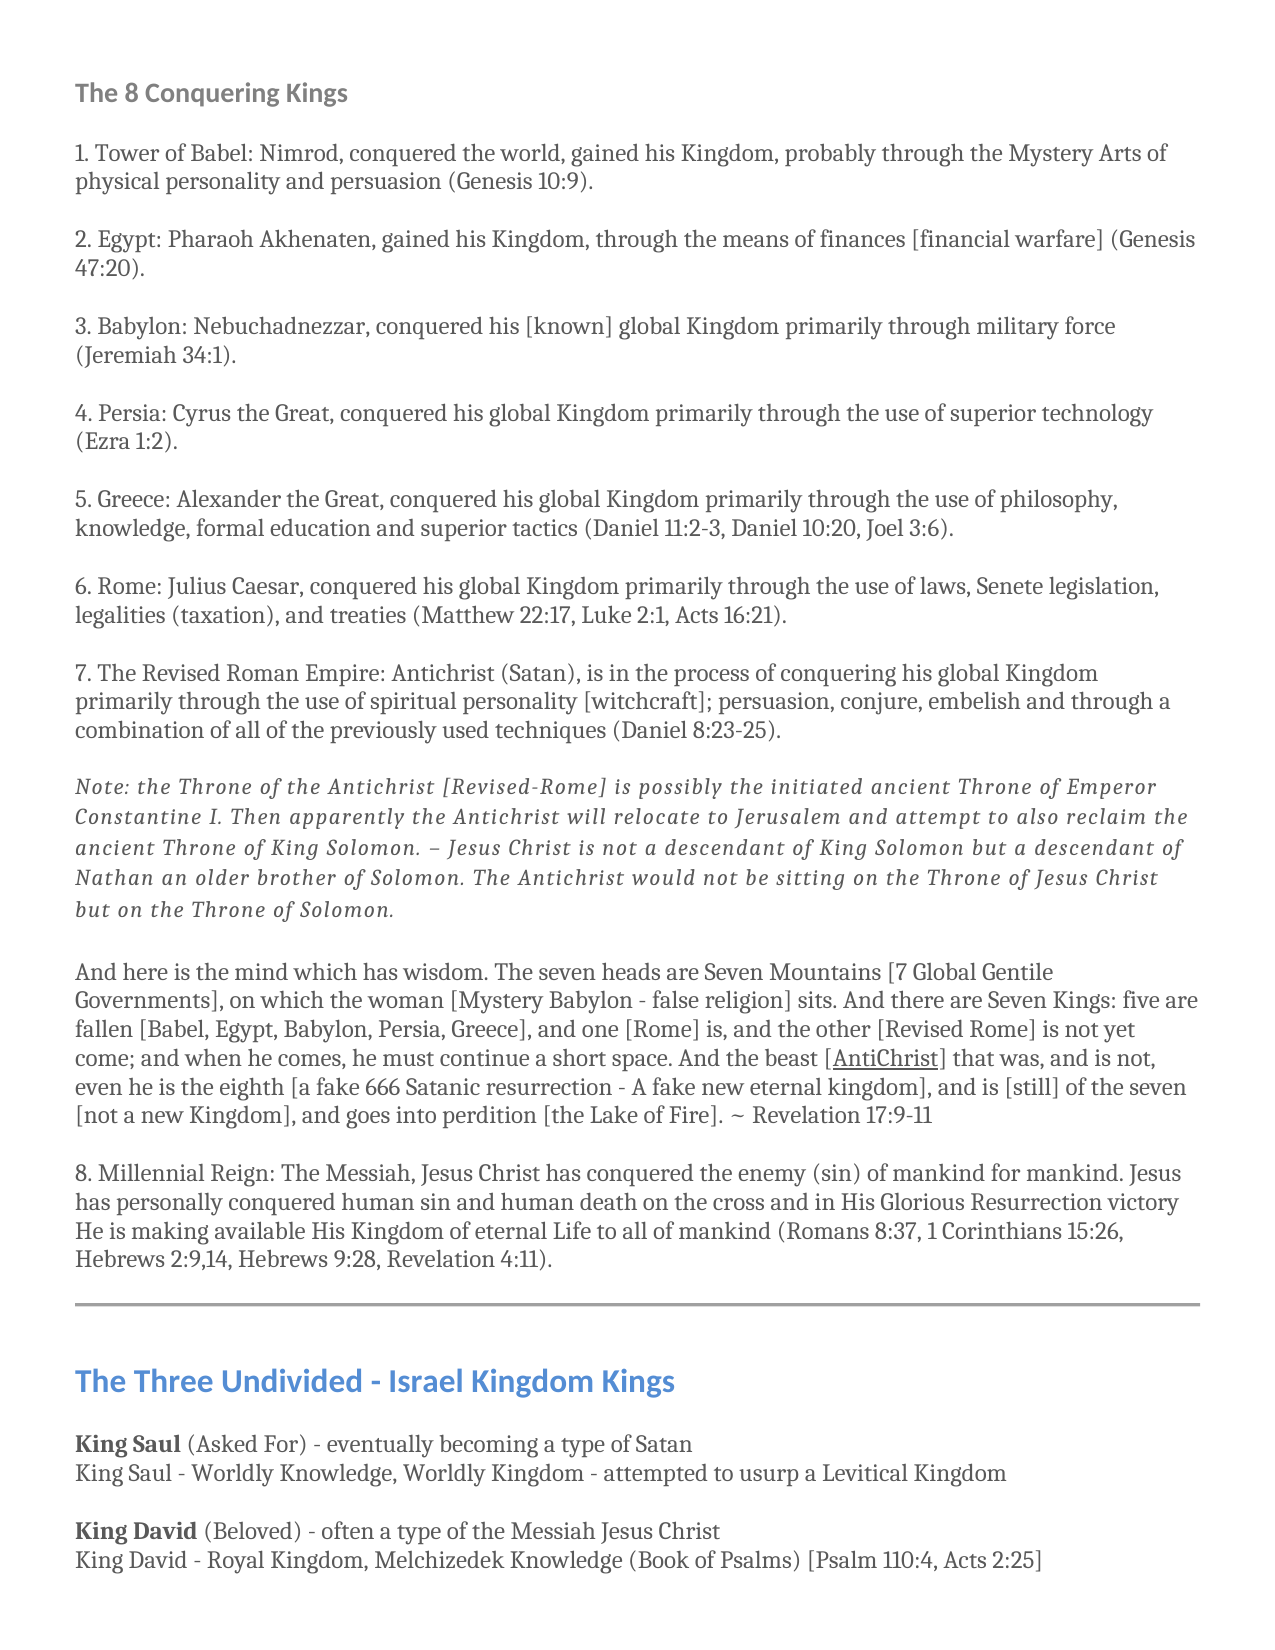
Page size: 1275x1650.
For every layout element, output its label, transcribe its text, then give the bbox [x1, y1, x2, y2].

subtitle The 8 Conquering Kings [75, 75, 1200, 109]
text And here is the mind which has wisdom. The seven heads are Seven Mountains [7 Global Gentile Governments], on which the woman [Mystery Babylon - false religion] sits. And there are Seven Kings: five are fallen [Babel, Egypt, Babylon, Persia, Greece], and one [Rome] is, and the other [Revised Rome] is not yet come; and when he comes, he must continue a short space. And the beast [AntiChrist] that was, and is not, even he is the eighth [a fake 666 Satanic resurrection - A fake new eternal kingdom], and is [still] of the seven [not a new Kingdom], and goes into perdition [the Lake of Fire]. ~ Revelation 17:9-11 [75, 957, 1200, 1130]
text 3. Babylon: Nebuchadnezzar, conquered his [known] global Kingdom primarily through military force (Jeremiah 34:1). [75, 312, 1200, 369]
text 4. Persia: Cyrus the Great, conquered his global Kingdom primarily through the use of superior technology (Ezra 1:2). [75, 398, 1200, 456]
text 8. Millennial Reign: The Messiah, Jesus Christ has conquered the enemy (sin) of mankind for mankind. Jesus has personally conquered human sin and human death on the cross and in His Glorious Resurrection victory He is making available His Kingdom of eternal Life to all of mankind (Romans 8:37, 1 Corinthians 15:26, Hebrews 2:9,14, Hebrews 9:28, Revelation 4:11). [75, 1159, 1200, 1274]
subtitle The Three Undivided - Israel Kingdom Kings [75, 1360, 1200, 1401]
text King Saul (Asked For) - eventually becoming a type of Satan King Saul - Worldly Knowledge, Worldly Kingdom - attempted to usurp a Levitical Kingdom [75, 1430, 1200, 1488]
text 2. Egypt: Pharaoh Akhenaten, gained his Kingdom, through the means of finances [financial warfare] (Genesis 47:20). [75, 225, 1200, 283]
text King David (Beloved) - often a type of the Messiah Jesus Christ King David - Royal Kingdom, Melchizedek Knowledge (Book of Psalms) [Psalm 110:4, Acts 2:25] [75, 1517, 1200, 1574]
text 6. Rome: Julius Caesar, conquered his global Kingdom primarily through the use of laws, Senete legislation, legalities (taxation), and treaties (Matthew 22:17, Luke 2:1, Acts 16:21). [75, 572, 1200, 629]
text 5. Greece: Alexander the Great, conquered his global Kingdom primarily through the use of philosophy, knowledge, formal education and superior tactics (Daniel 11:2-3, Daniel 10:20, Joel 3:6). [75, 485, 1200, 543]
text 1. Tower of Babel: Nimrod, conquered the world, gained his Kingdom, probably through the Mystery Arts of physical personality and persuasion (Genesis 10:9). [75, 138, 1200, 196]
text 7. The Revised Roman Empire: Antichrist (Satan), is in the process of conquering his global Kingdom primarily through the use of spiritual personality [witchcraft]; persuasion, conjure, embelish and through a combination of all of the previously used techniques (Daniel 8:23-25). [75, 658, 1200, 745]
subtitle Note: the Throne of the Antichrist [Revised-Rome] is possibly the initiated ancient Throne of Emperor Constantine I. Then apparently the Antichrist will relocate to Jerusalem and attempt to also reclaim the ancient Throne of King Solomon. – Jesus Christ is not a descendant of King Solomon but a descendant of Nathan an older brother of Solomon. The Antichrist would not be sitting on the Throne of Jesus Christ but on the Throne of Solomon. [75, 774, 1200, 924]
